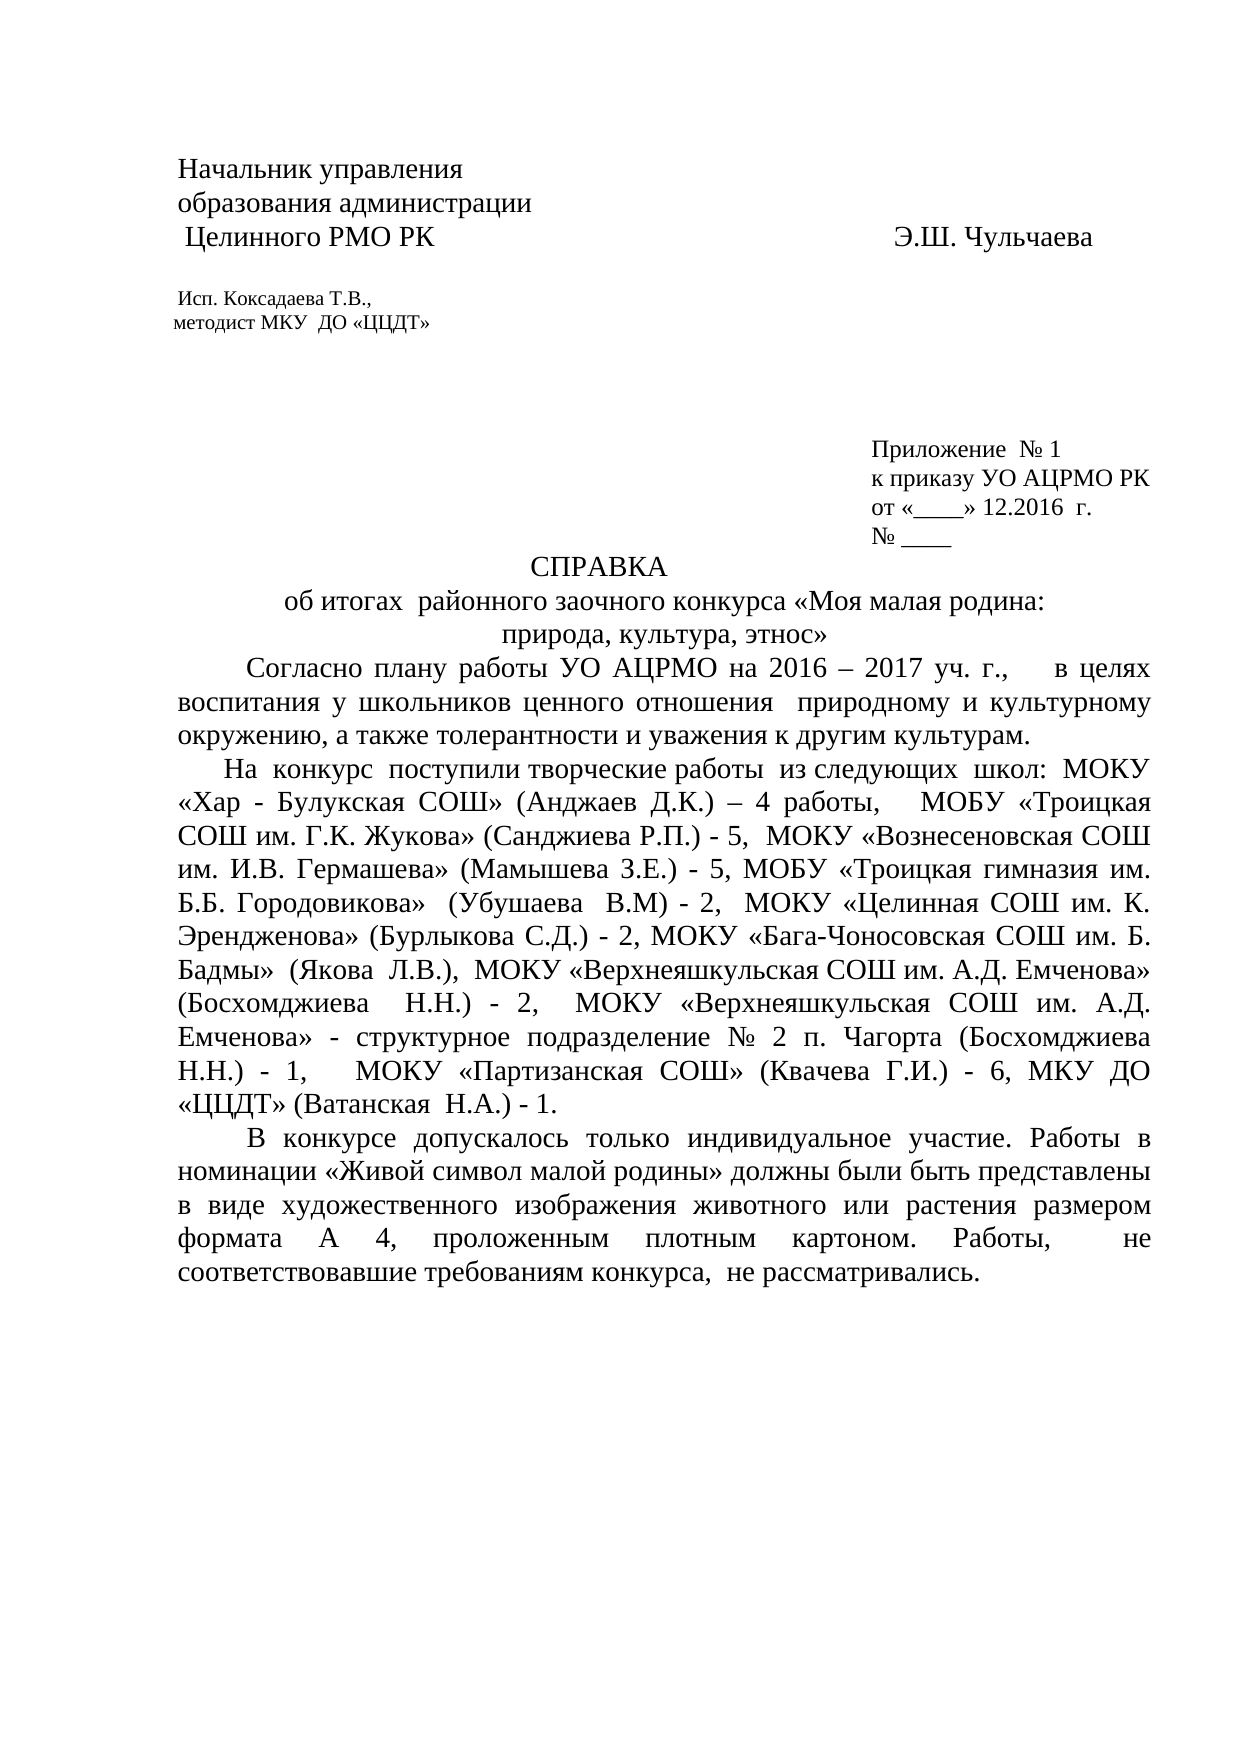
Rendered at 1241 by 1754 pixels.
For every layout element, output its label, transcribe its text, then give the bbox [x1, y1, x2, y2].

text № ____ [177, 521, 1152, 549]
text методист МКУ ДО «ЦЦДТ» [121, 310, 1152, 334]
text В конкурсе допускалось только индивидуальное участие. Работы в номинации «Живой символ малой родины» должны были быть представлены в виде художественного изображения животного или растения размером формата А 4, проложенным плотным картоном. Работы, не соответствовавшие требованиям конкурса, не рассматривались. [177, 1120, 1152, 1287]
text Целинного РМО РК Э.Ш. Чульчаева [177, 219, 1152, 252]
text от «____» 12.2016 г. [102, 492, 1152, 521]
text Приложение № 1 [102, 434, 1152, 463]
text Начальник управления [177, 152, 1152, 185]
text На конкурс поступили творческие работы из следующих школ: МОКУ «Хар - Булукская СОШ» (Анджаев Д.К.) – 4 работы, МОБУ «Троицкая СОШ им. Г.К. Жукова» (Санджиева Р.П.) - 5, МОКУ «Вознесеновская СОШ им. И.В. Гермашева» (Мамышева З.Е.) - 5, МОБУ «Троицкая гимназия им. Б.Б. Городовикова» (Убушаева В.М) - 2, МОКУ «Целинная СОШ им. К. Эрендженова» (Бурлыкова С.Д.) - 2, МОКУ «Бага-Чоносовская СОШ им. Б. Бадмы» (Якова Л.В.), МОКУ «Верхнеяшкульская СОШ им. А.Д. Емченова» (Босхомджиева Н.Н.) - 2, МОКУ «Верхнеяшкульская СОШ им. А.Д. Емченова» - структурное подразделение № 2 п. Чагорта (Босхомджиева Н.Н.) - 1, МОКУ «Партизанская СОШ» (Квачева Г.И.) - 6, МКУ ДО «ЦЦДТ» (Ватанская Н.А.) - 1. [177, 751, 1152, 1120]
text Исп. Коксадаева Т.В., [177, 286, 1152, 310]
text СПРАВКА [102, 549, 1096, 583]
text природа, культура, этнос» [177, 617, 1152, 650]
text образования администрации [177, 185, 1152, 219]
text Согласно плану работы УО АЦРМО на 2016 – 2017 уч. г., в целях воспитания у школьников ценного отношения природному и культурному окружению, а также толерантности и уважения к другим культурам. [177, 650, 1152, 751]
text об итогах районного заочного конкурса «Моя малая родина: [177, 583, 1152, 617]
text к приказу УО АЦРМО РК [102, 463, 1152, 492]
